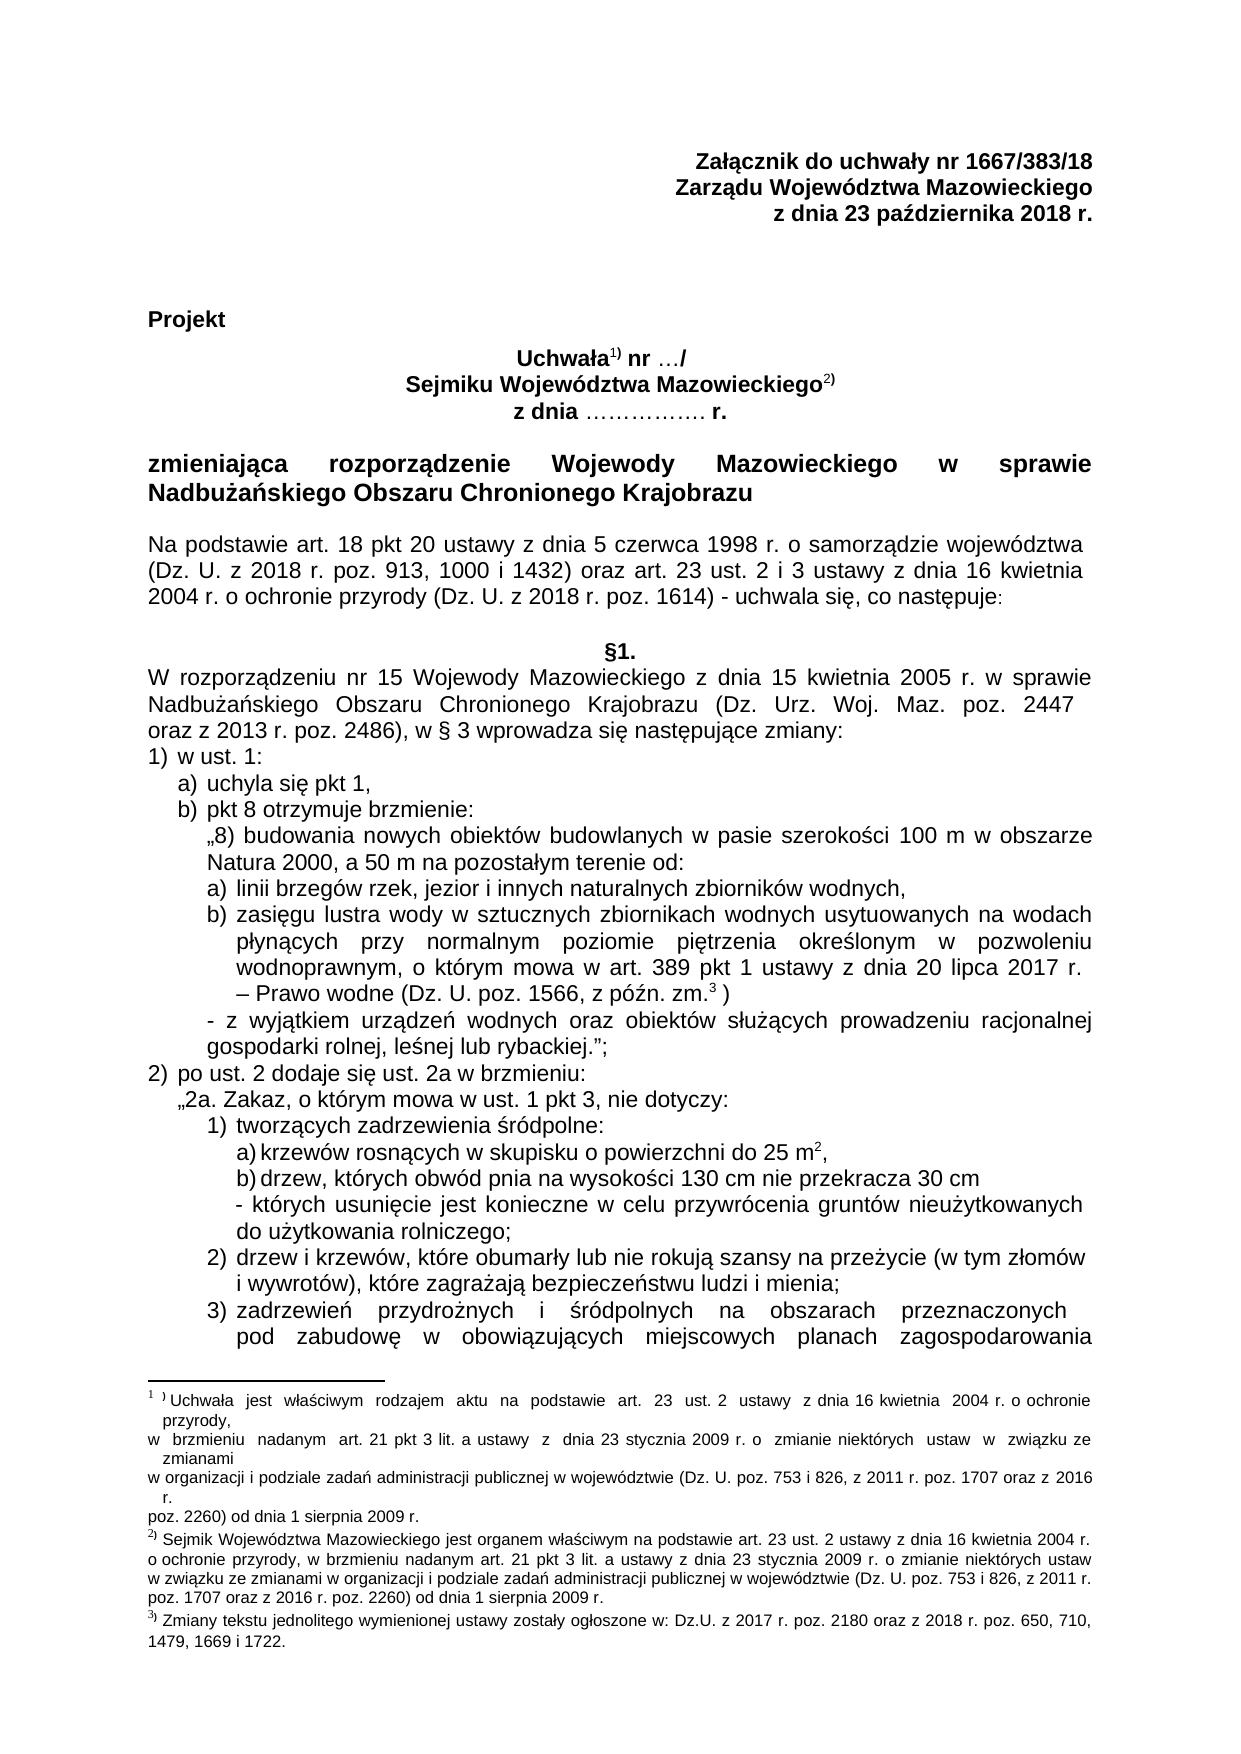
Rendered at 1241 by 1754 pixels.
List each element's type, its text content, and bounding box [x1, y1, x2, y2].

subtitle §1. [148, 638, 1093, 664]
text „2a. Zakaz, o którym mowa w ust. 1 pkt 3, nie dotyczy: [177, 1086, 1093, 1112]
list po ust. 2 dodaje się ust. 2a w brzmieniu: [148, 1059, 1093, 1086]
list drzew i krzewów, które obumarły lub nie rokują szansy na przeżycie (w tym złomów i wywrotów), które zagrażają bezpieczeństwu ludzi i mienia; [207, 1244, 1093, 1297]
subtitle zmieniająca rozporządzenie Wojewody Mazowieckiego w sprawie Nadbużańskiego Obszaru Chronionego Krajobrazu [148, 449, 1093, 507]
text Sejmiku Województwa Mazowieckiego) [148, 371, 1093, 398]
list linii brzegów rzek, jezior i innych naturalnych zbiorników wodnych, [207, 875, 1093, 901]
list tworzących zadrzewienia śródpolne: [207, 1112, 1093, 1138]
list pkt 8 otrzymuje brzmienie: [177, 796, 1093, 822]
list zasięgu lustra wody w sztucznych zbiornikach wodnych usytuowanych na wodach płynących przy normalnym poziomie piętrzenia określonym w pozwoleniu wodnoprawnym, o którym mowa w art. 389 pkt 1 ustawy z dnia 20 lipca 2017 r. – Prawo wodne (Dz. U. poz. 1566, z późn. zm. ) [207, 901, 1093, 1007]
text z dnia 23 października 2018 r. [635, 200, 1093, 227]
text z dnia ……………. r. [148, 398, 1093, 424]
text Załącznik do uchwały nr 1667/383/18 [635, 148, 1093, 174]
text „8) budowania nowych obiektów budowlanych w pasie szerokości 100 m w obszarze Natura 2000, a 50 m na pozostałym terenie od: [207, 822, 1093, 875]
list krzewów rosnących w skupisku o powierzchni do 25 m2, [236, 1138, 1093, 1165]
list - których usunięcie jest konieczne w celu przywrócenia gruntów nieużytkowanych do użytkowania rolniczego; [235, 1191, 1093, 1244]
text - z wyjątkiem urządzeń wodnych oraz obiektów służących prowadzeniu racjonalnej gospodarki rolnej, leśnej lub rybackiej.”; [207, 1007, 1093, 1059]
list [207, 1297, 1093, 1349]
list drzew, których obwód pnia na wysokości 130 cm nie przekracza 30 cm [236, 1165, 1093, 1191]
text W rozporządzeniu nr 15 Wojewody Mazowieckiego z dnia 15 kwietnia 2005 r. w sprawie Nadbużańskiego Obszaru Chronionego Krajobrazu (Dz. Urz. Woj. Maz. poz. 2447 oraz z 2013 r. poz. 2486), w § 3 wprowadza się następujące zmiany: [148, 664, 1093, 743]
text Zarządu Województwa Mazowieckiego [635, 174, 1093, 200]
text Uchwała) nr …/ [443, 345, 1093, 371]
list uchyla się pkt 1, [177, 769, 1093, 796]
text Na podstawie art. 18 pkt 20 ustawy z dnia 5 czerwca 1998 r. o samorządzie województwa (Dz. U. z 2018 r. poz. 913, 1000 i 1432) oraz art. 23 ust. 2 i 3 ustawy z dnia 16 kwietnia 2004 r. o ochronie przyrody (Dz. U. z 2018 r. poz. 1614) - uchwala się, co następuje: [148, 531, 1093, 610]
text Projekt [148, 306, 1093, 332]
list w ust. 1: [148, 743, 1093, 769]
